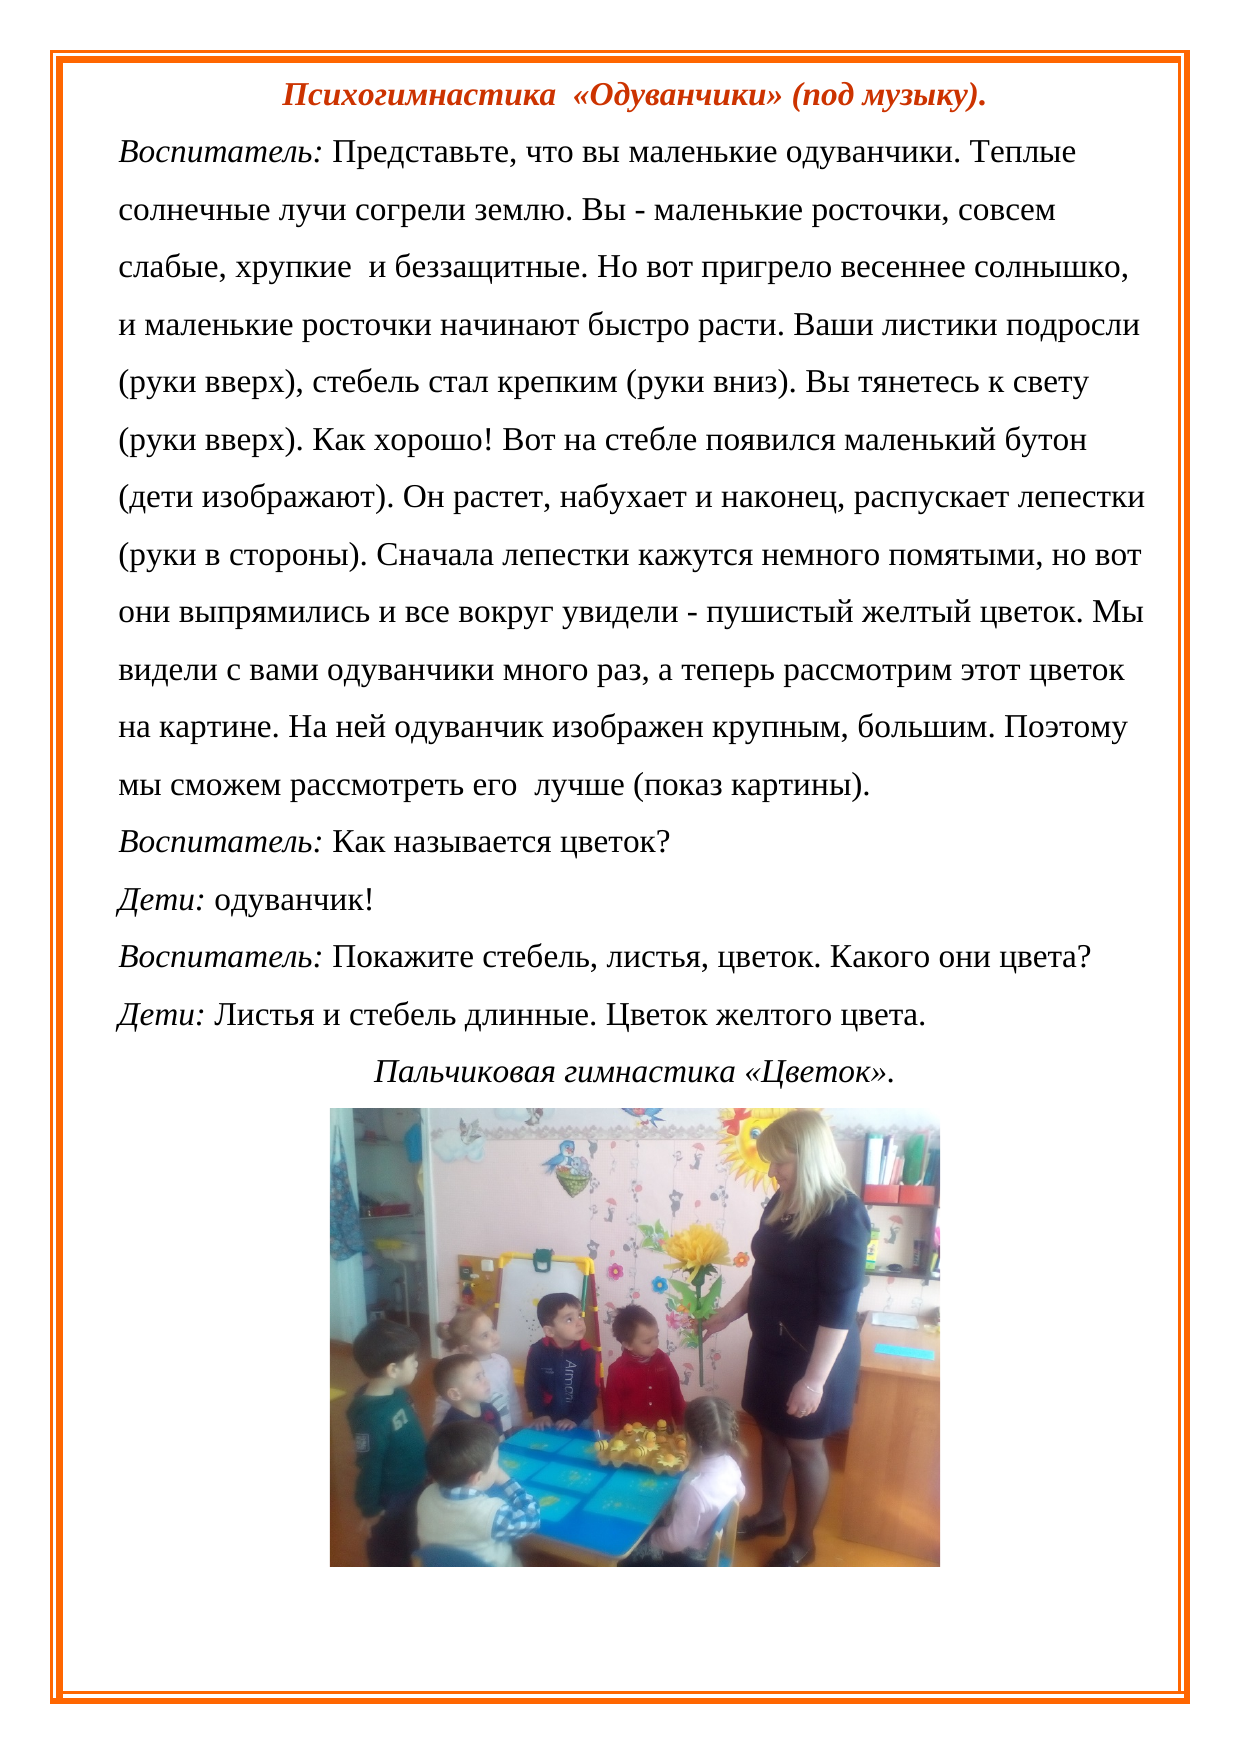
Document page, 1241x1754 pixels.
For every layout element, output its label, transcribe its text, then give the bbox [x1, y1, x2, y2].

text Воспитатель: Покажите стебель, листья, цветок. Какого они цвета? [118, 936, 1152, 975]
text Дети: Листья и стебель длинные. Цветок желтого цвета. [118, 994, 1152, 1032]
text Психогимнастика «Одуванчики» (под музыку). [118, 74, 1152, 112]
picture [329, 1108, 940, 1567]
text Пальчиковая гимнастика «Цветок». [118, 1051, 1152, 1090]
text Дети: одуванчик! [118, 879, 1152, 917]
text Воспитатель: Представьте, что вы маленькие одуванчики. Теплые солнечные лучи согрели землю. Вы - маленькие росточки, совсем слабые, хрупкие и беззащитные. Но вот пригрело весеннее солнышко, и маленькие росточки начинают быстро расти. Ваши листики подросли (руки вверх), стебель стал крепким (руки вниз). Вы тянетесь к свету (руки вверх). Как хорошо! Вот на стебле появился маленький бутон (дети изображают). Он растет, набухает и наконец, распускает лепестки (руки в стороны). Сначала лепестки кажутся немного помятыми, но вот они выпрямились и все вокруг увидели - пушистый желтый цветок. Мы видели с вами одуванчики много раз, а теперь рассмотрим этот цветок на картине. На ней одуванчик изображен крупным, большим. Поэтому мы сможем рассмотреть его лучше (показ картины). [118, 131, 1152, 802]
text Воспитатель: Как называется цветок? [118, 821, 1152, 860]
